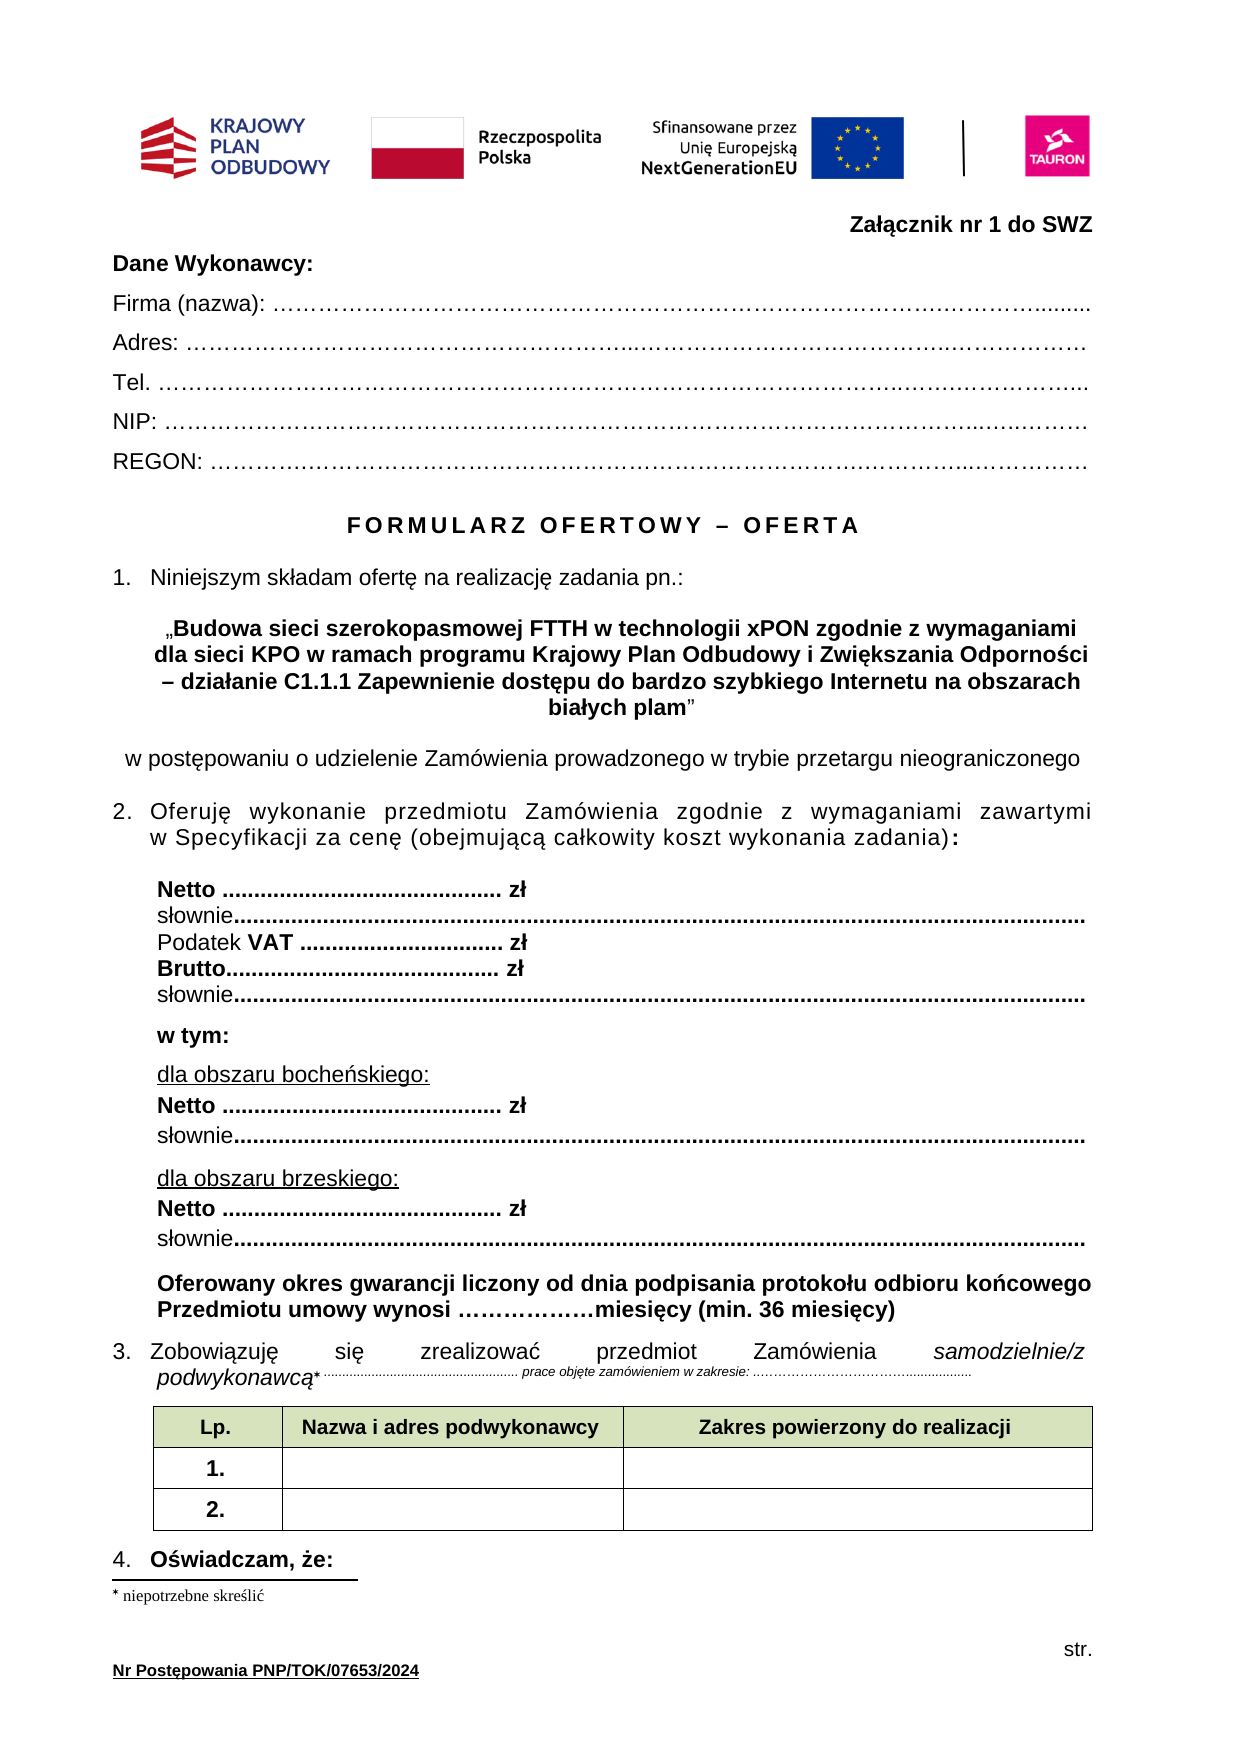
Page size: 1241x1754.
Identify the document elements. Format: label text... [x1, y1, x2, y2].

table_header Nazwa i adres podwykonawcy [283, 1407, 623, 1447]
text Firma (nazwa): …………………………………………………………………………….…………......... [112, 290, 1093, 316]
table_cell [283, 1448, 623, 1488]
text dla obszaru brzeskiego: [157, 1164, 1093, 1191]
table_cell [624, 1448, 1092, 1488]
text w postępowaniu o udzielenie Zamówienia prowadzonego w trybie przetargu nieograniczonego [112, 745, 1093, 772]
text słownie...................................................................................................................................... [157, 902, 1093, 928]
text Netto ............................................ zł [157, 1092, 1093, 1118]
text dla obszaru bocheńskiego: [157, 1061, 1093, 1088]
list Oświadczam, że: [112, 1546, 1093, 1572]
text Oferowany okres gwarancji liczony od dnia podpisania protokołu odbioru końcowego Przedmiotu umowy wynosi ………………miesięcy (min. 36 miesięcy) [157, 1270, 1093, 1323]
text REGON: ………….……………………………………………………………….…………...…………… [112, 448, 1093, 474]
table_header Zakres powierzony do realizacji [624, 1407, 1092, 1447]
picture [112, 73, 1125, 199]
table_cell 1. [154, 1448, 282, 1488]
text FORMULARZ OFERTOWY – OFERTA [112, 512, 1093, 538]
text Dane Wykonawcy: [112, 250, 1093, 277]
text Netto ............................................ zł [157, 876, 1093, 902]
table_cell 2. [154, 1489, 282, 1529]
text Tel. ……………………………………………………………………………………..…….……………... [112, 369, 1093, 395]
text słownie...................................................................................................................................... [157, 1122, 1093, 1148]
text w tym: [157, 1022, 1093, 1049]
text Adres: …………………………………………………...…………………………………..……………… [112, 329, 1093, 356]
table_cell [283, 1489, 623, 1529]
text słownie...................................................................................................................................... [157, 1225, 1093, 1251]
list Oferuję wykonanie przedmiotu Zamówienia zgodnie z wymaganiami zawartymi w Specyfikacji za cenę (obejmującą całkowity koszt wykonania zadania): [112, 798, 1093, 851]
table_cell [624, 1489, 1092, 1529]
text „Budowa sieci szerokopasmowej FTTH w technologii xPON zgodnie z wymaganiami dla sieci KPO w ramach programu Krajowy Plan Odbudowy i Zwiększania Odporności – działanie C1.1.1 Zapewnienie dostępu do bardzo szybkiego Internetu na obszarach białych plam” [150, 615, 1093, 720]
text Brutto........................................... zł [157, 955, 1093, 981]
text Netto ............................................ zł [157, 1195, 1093, 1221]
text NIP: ……………………………………………………………………………………………...…..……… [112, 408, 1093, 434]
list Niniejszym składam ofertę na realizację zadania pn.: [112, 563, 1093, 590]
text Podatek VAT ................................ zł [157, 928, 1093, 955]
subtitle Załącznik nr 1 do SWZ [142, 211, 1093, 238]
text słownie...................................................................................................................................... [157, 981, 1093, 1007]
table_header Lp. [154, 1407, 282, 1447]
list Zobowiązuję się zrealizować przedmiot Zamówienia samodzielnie/z podwykonawcą ..................................................... prace objęte zamówieniem w zakresie: ..…………………………….................. [112, 1338, 1087, 1391]
